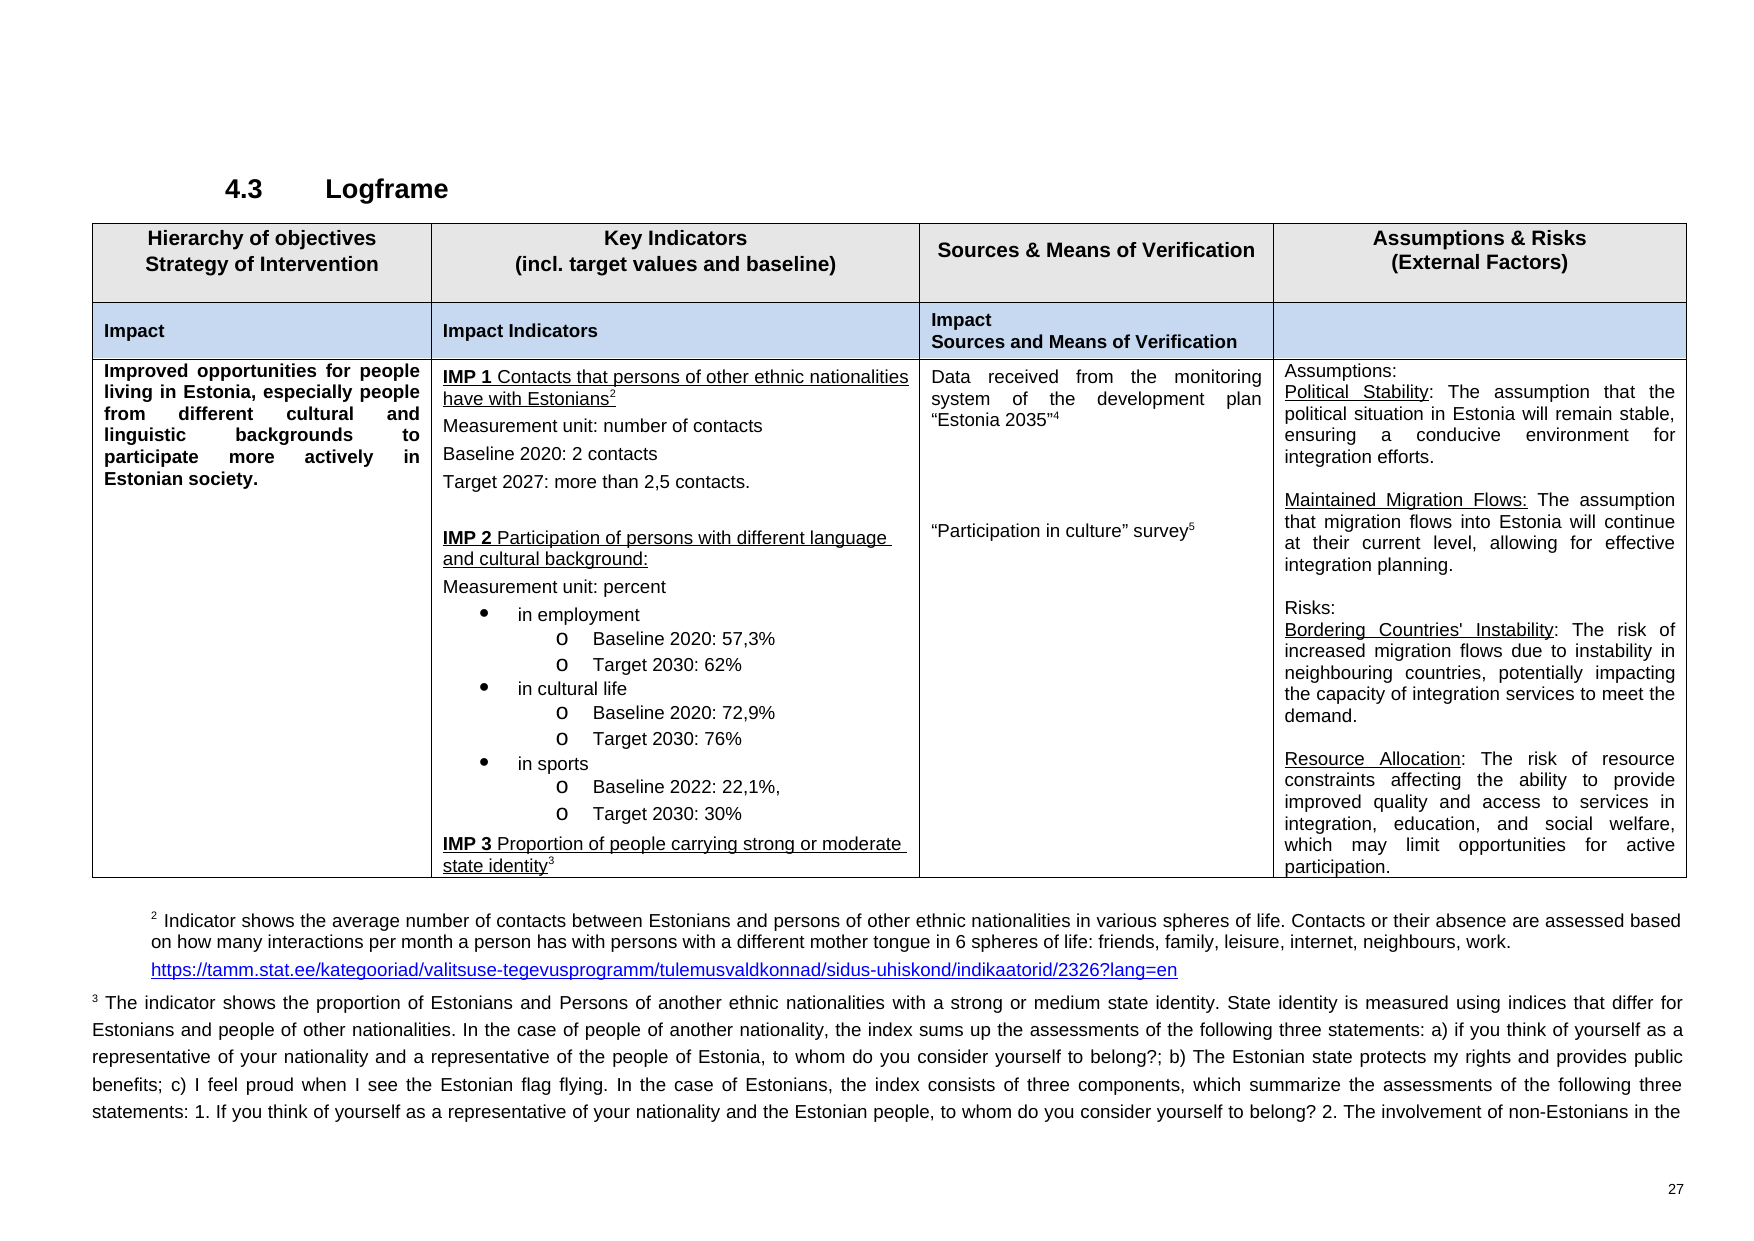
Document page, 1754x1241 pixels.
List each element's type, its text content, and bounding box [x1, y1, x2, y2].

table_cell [1274, 360, 1686, 877]
table_header Key Indicators (incl. target values and baseline) [432, 224, 919, 302]
table_cell Impact Sources and Means of Verification [920, 303, 1273, 358]
subtitle Logframe [225, 173, 1684, 204]
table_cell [920, 360, 1273, 877]
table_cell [93, 360, 431, 877]
table_cell [1274, 303, 1686, 358]
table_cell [432, 360, 919, 877]
table_header Sources & Means of Verification [920, 224, 1273, 302]
table_cell Impact Indicators [432, 303, 919, 358]
table_cell Impact [93, 303, 431, 358]
table_header Hierarchy of objectives Strategy of Intervention [93, 224, 431, 302]
table_header Assumptions & Risks (External Factors) [1274, 224, 1686, 302]
